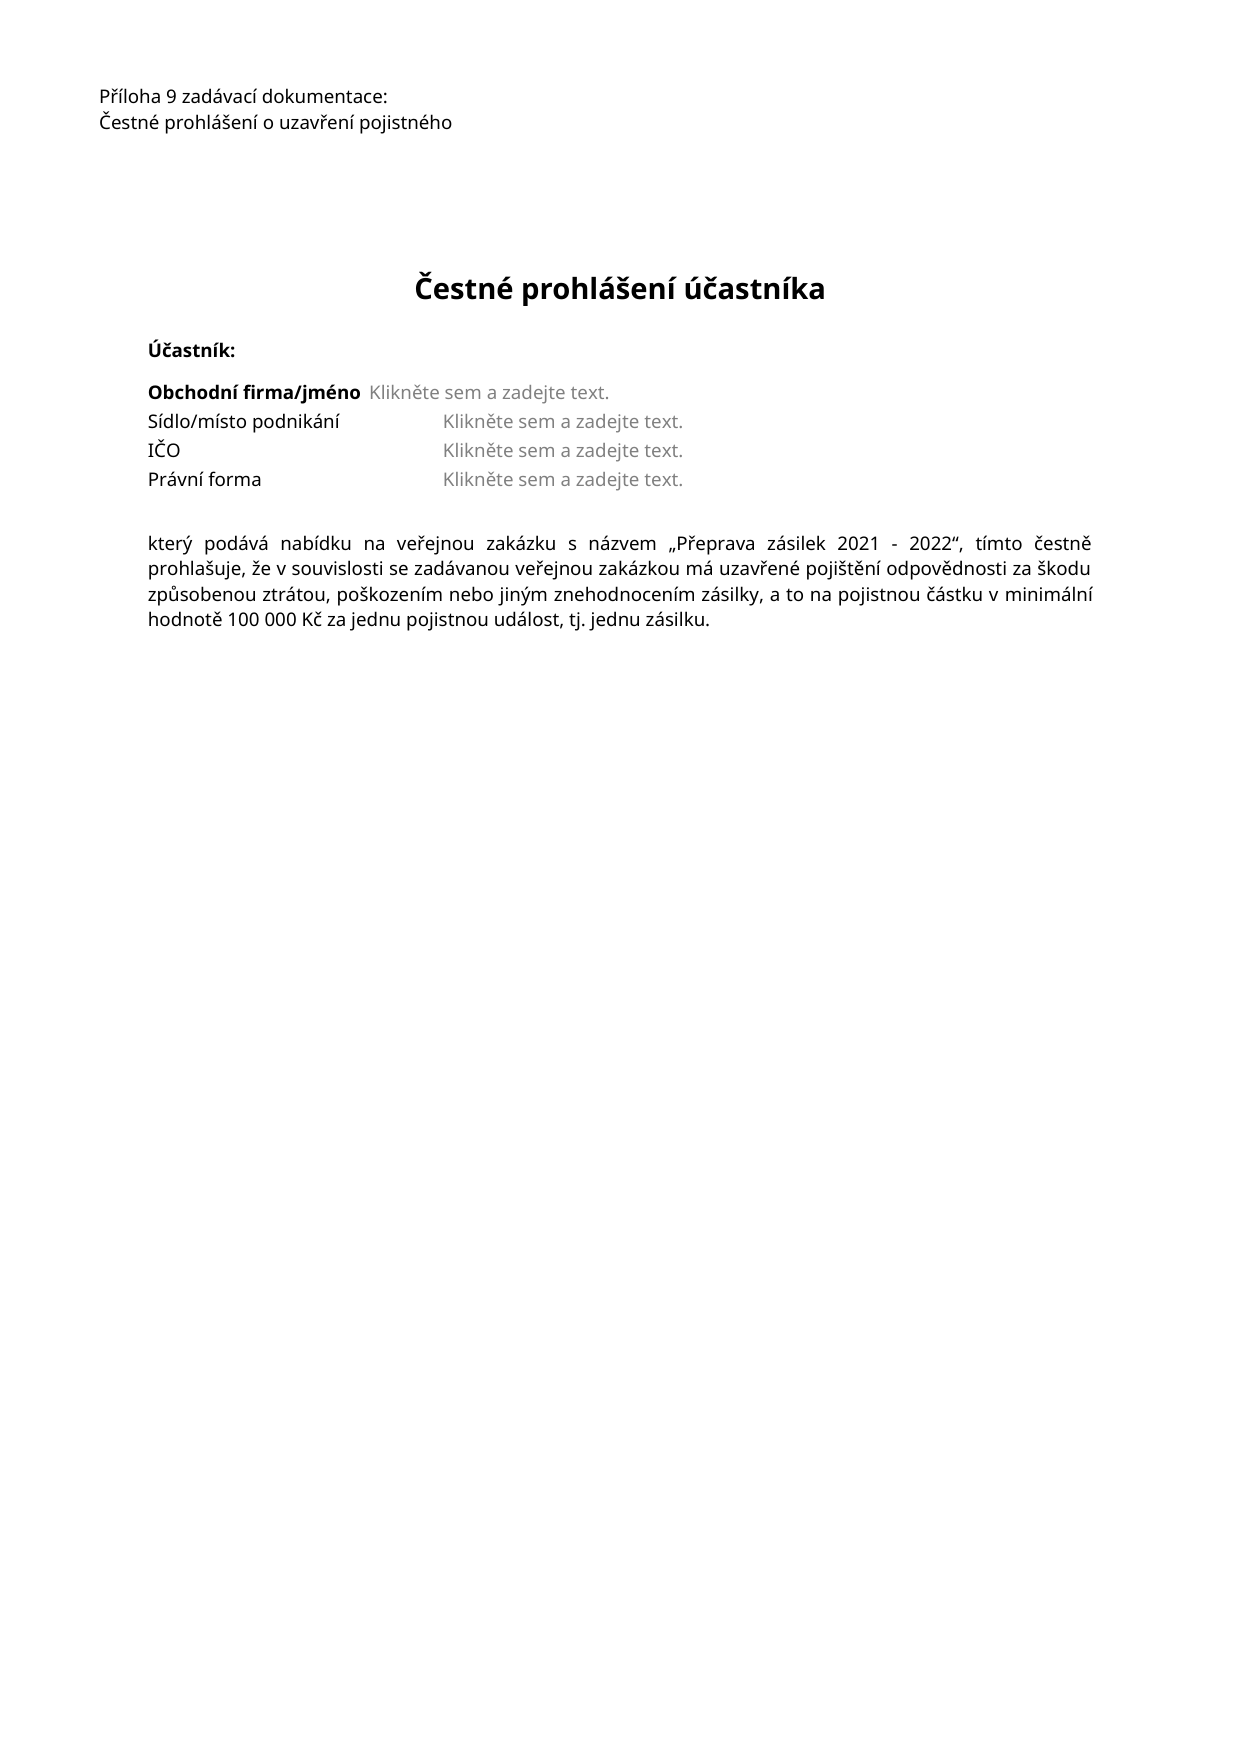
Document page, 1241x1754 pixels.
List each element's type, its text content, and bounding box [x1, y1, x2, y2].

text IČO [148, 434, 1093, 463]
text Sídlo/místo podnikání [148, 405, 1093, 434]
title Čestné prohlášení účastníka [148, 268, 1093, 308]
text Účastník: [148, 333, 1093, 364]
text který podává nabídku na veřejnou zakázku s názvem „Přeprava zásilek 2021 - 2022“, tímto čestně prohlašuje, že v souvislosti se zadávanou veřejnou zakázkou má uzavřené pojištění odpovědnosti za škodu způsobenou ztrátou, poškozením nebo jiným znehodnocením zásilky, a to na pojistnou částku v minimální hodnotě 100 000 Kč za jednu pojistnou událost, tj. jednu zásilku. [148, 530, 1093, 632]
text Právní forma [148, 463, 1093, 492]
text Obchodní firma/jméno [148, 376, 1093, 405]
